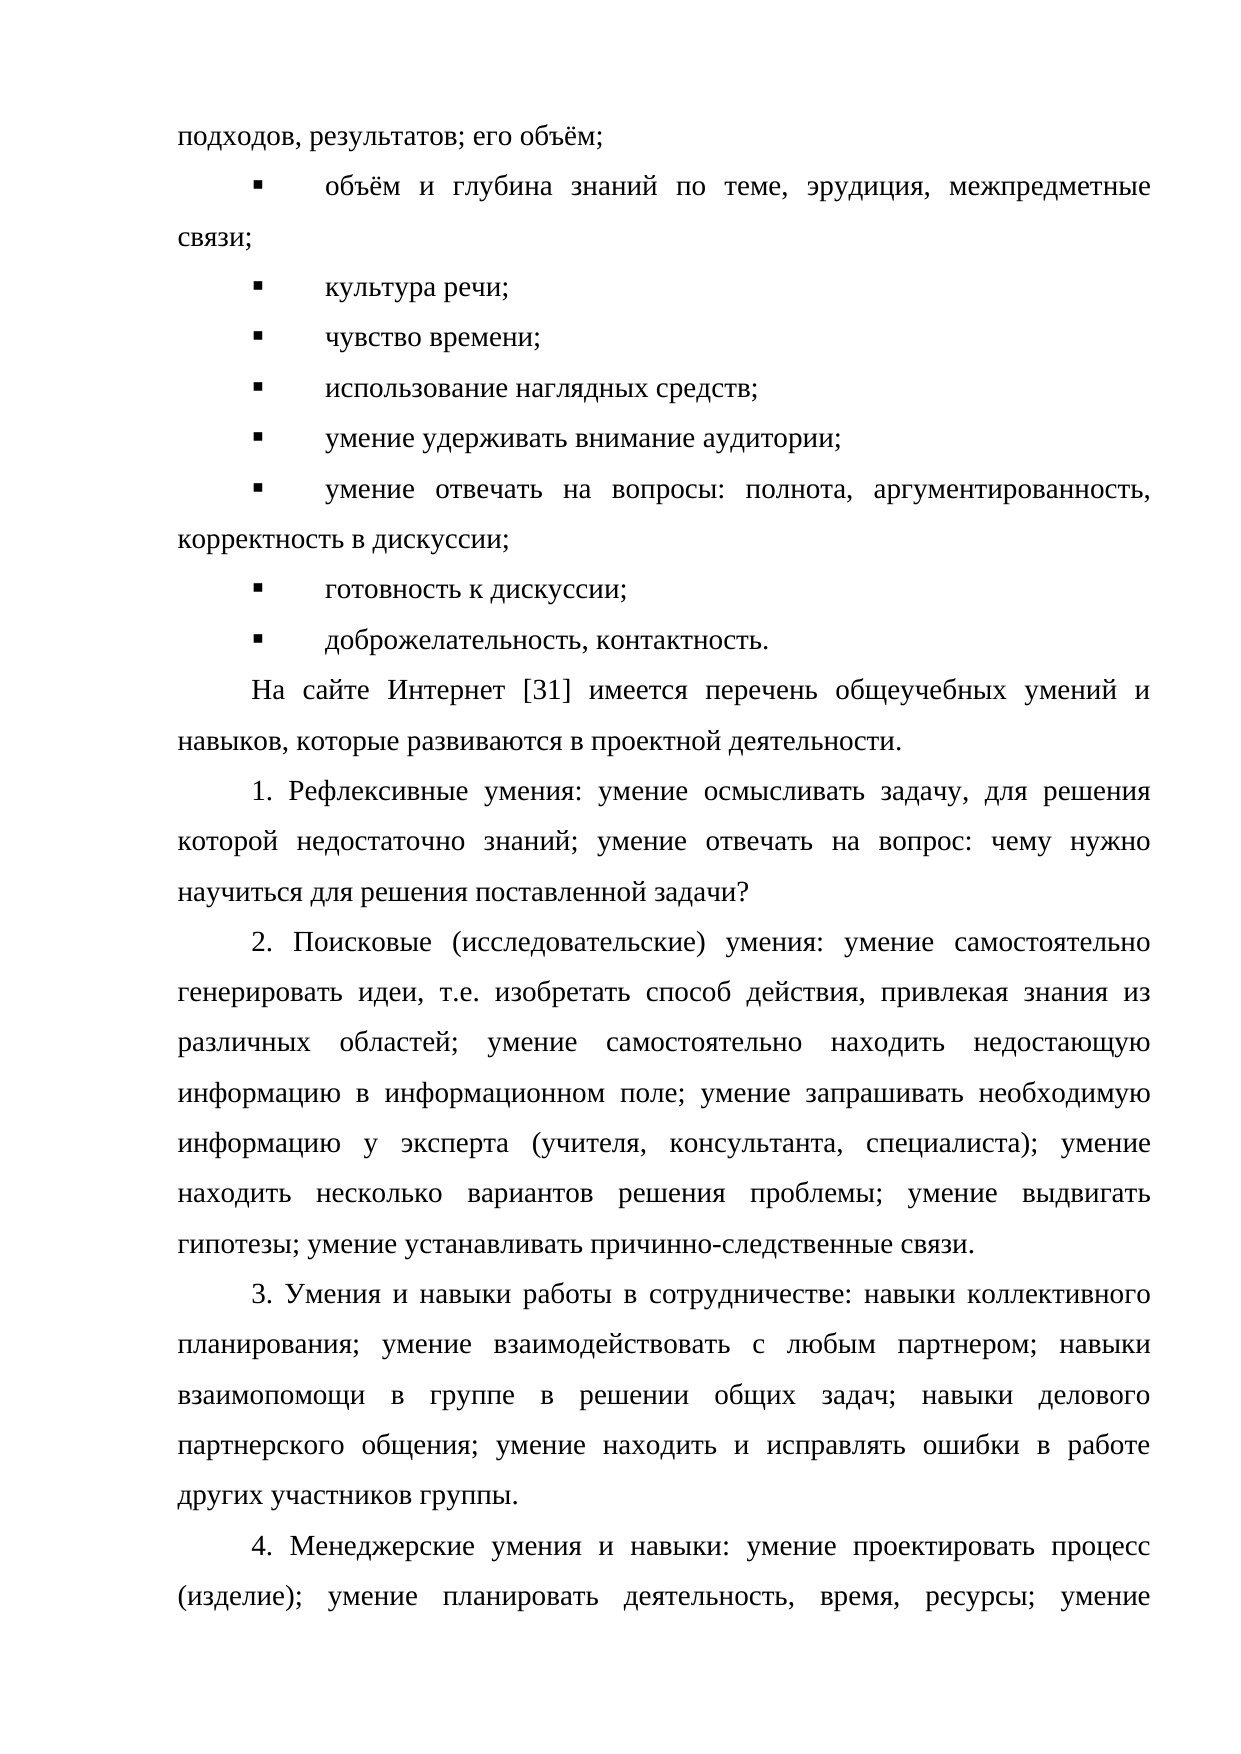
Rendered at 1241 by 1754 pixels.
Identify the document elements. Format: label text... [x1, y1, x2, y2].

list умение отвечать на вопросы: полнота, аргументированность, корректность в дискуссии; [177, 471, 1152, 555]
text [177, 1528, 1152, 1612]
list умение удерживать внимание аудитории; [177, 420, 1152, 454]
text 2. Поисковые (исследовательские) умения: умение самостоятельно генерировать идеи, т.е. изобретать способ действия, привлекая знания из различных областей; умение самостоятельно находить недостающую информацию в информационном поле; умение запрашивать необходимую информацию у эксперта (учителя, консультанта, специалиста); умение находить несколько вариантов решения проблемы; умение выдвигать гипотезы; умение устанавливать причинно-следственные связи. [177, 924, 1152, 1259]
list объём и глубина знаний по теме, эрудиция, межпредметные связи; [177, 168, 1152, 252]
text 3. Умения и навыки работы в сотрудничестве: навыки коллективного планирования; умение взаимодействовать с любым партнером; навыки взаимопомощи в группе в решении общих задач; навыки делового партнерского общения; умение находить и исправлять ошибки в работе других участников группы. [177, 1276, 1152, 1511]
list чувство времени; [177, 319, 1152, 353]
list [177, 118, 1152, 152]
text 1. Рефлексивные умения: умение осмысливать задачу, для решения которой недостаточно знаний; умение отвечать на вопрос: чему нужно научиться для решения поставленной задачи? [177, 773, 1152, 907]
list культура речи; [177, 269, 1152, 303]
list готовность к дискуссии; [177, 572, 1152, 605]
text На сайте Интернет [31] имеется перечень общеучебных умений и навыков, которые развиваются в проектной деятельности. [177, 672, 1152, 756]
list доброжелательность, контактность. [177, 622, 1152, 656]
list использование наглядных средств; [177, 370, 1152, 404]
